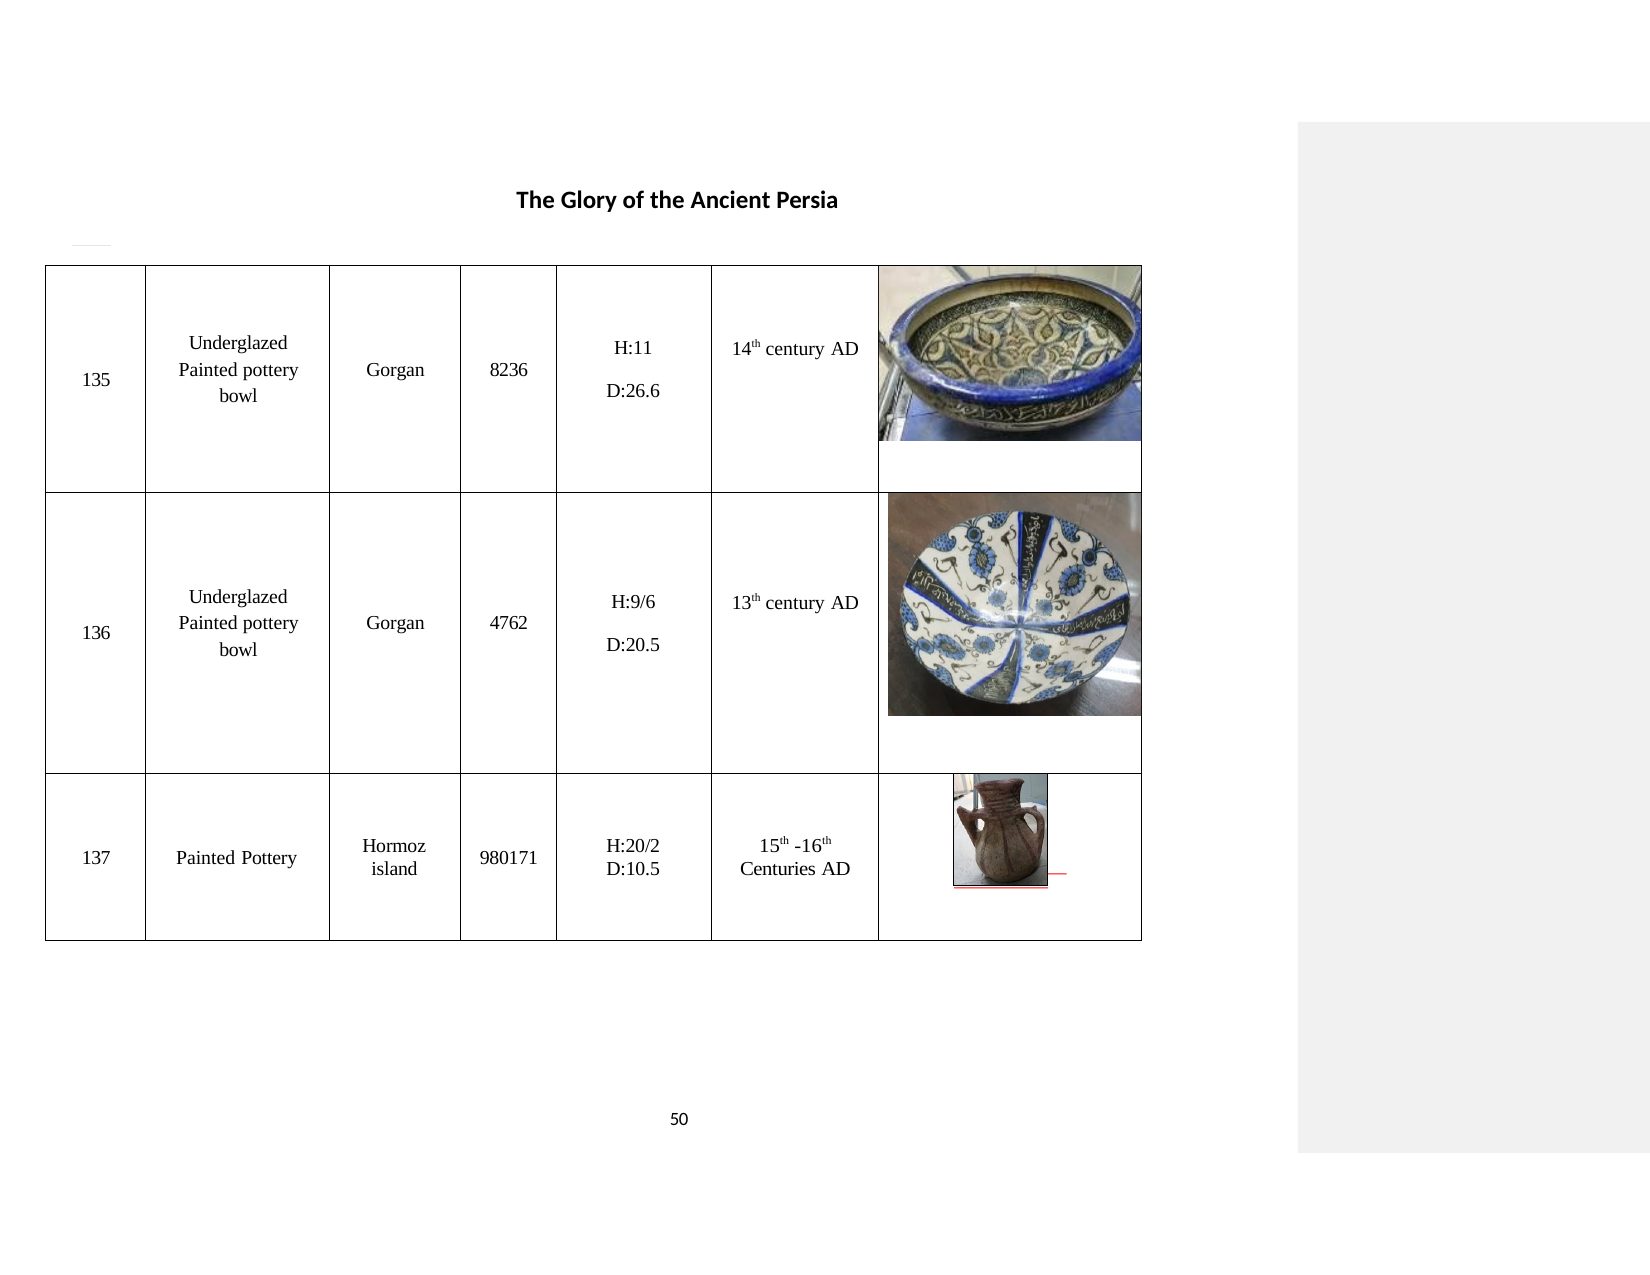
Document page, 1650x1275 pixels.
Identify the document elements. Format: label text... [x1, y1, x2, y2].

table_header 8236 [461, 266, 556, 492]
table_cell Underglazed Painted pottery bowl [146, 493, 329, 773]
table_cell Gorgan [330, 493, 460, 773]
table_header [879, 441, 1141, 492]
table_header 14th century AD [712, 266, 878, 492]
table_header 135 [46, 266, 145, 492]
table_cell H:20/2 D:10.5 [557, 774, 711, 940]
table_cell H:9/6 D:20.5 [557, 493, 711, 773]
table_cell [879, 774, 1141, 940]
table_header Gorgan [330, 266, 460, 492]
table_cell 137 [46, 774, 145, 940]
table_cell Painted Pottery [146, 774, 329, 940]
table_cell 136 [46, 493, 145, 773]
table_cell 15th -16th Centuries AD [712, 774, 878, 940]
table_cell [879, 493, 1141, 773]
picture [878, 266, 1142, 441]
table_cell 13th century AD [712, 493, 878, 773]
picture [888, 493, 1142, 716]
table_cell 980171 [461, 774, 556, 940]
table_header Underglazed Painted pottery bowl [146, 266, 329, 492]
table_header H:11 D:26.6 [557, 266, 711, 492]
table_cell Hormoz island [330, 774, 460, 940]
table_cell 4762 [461, 493, 556, 773]
